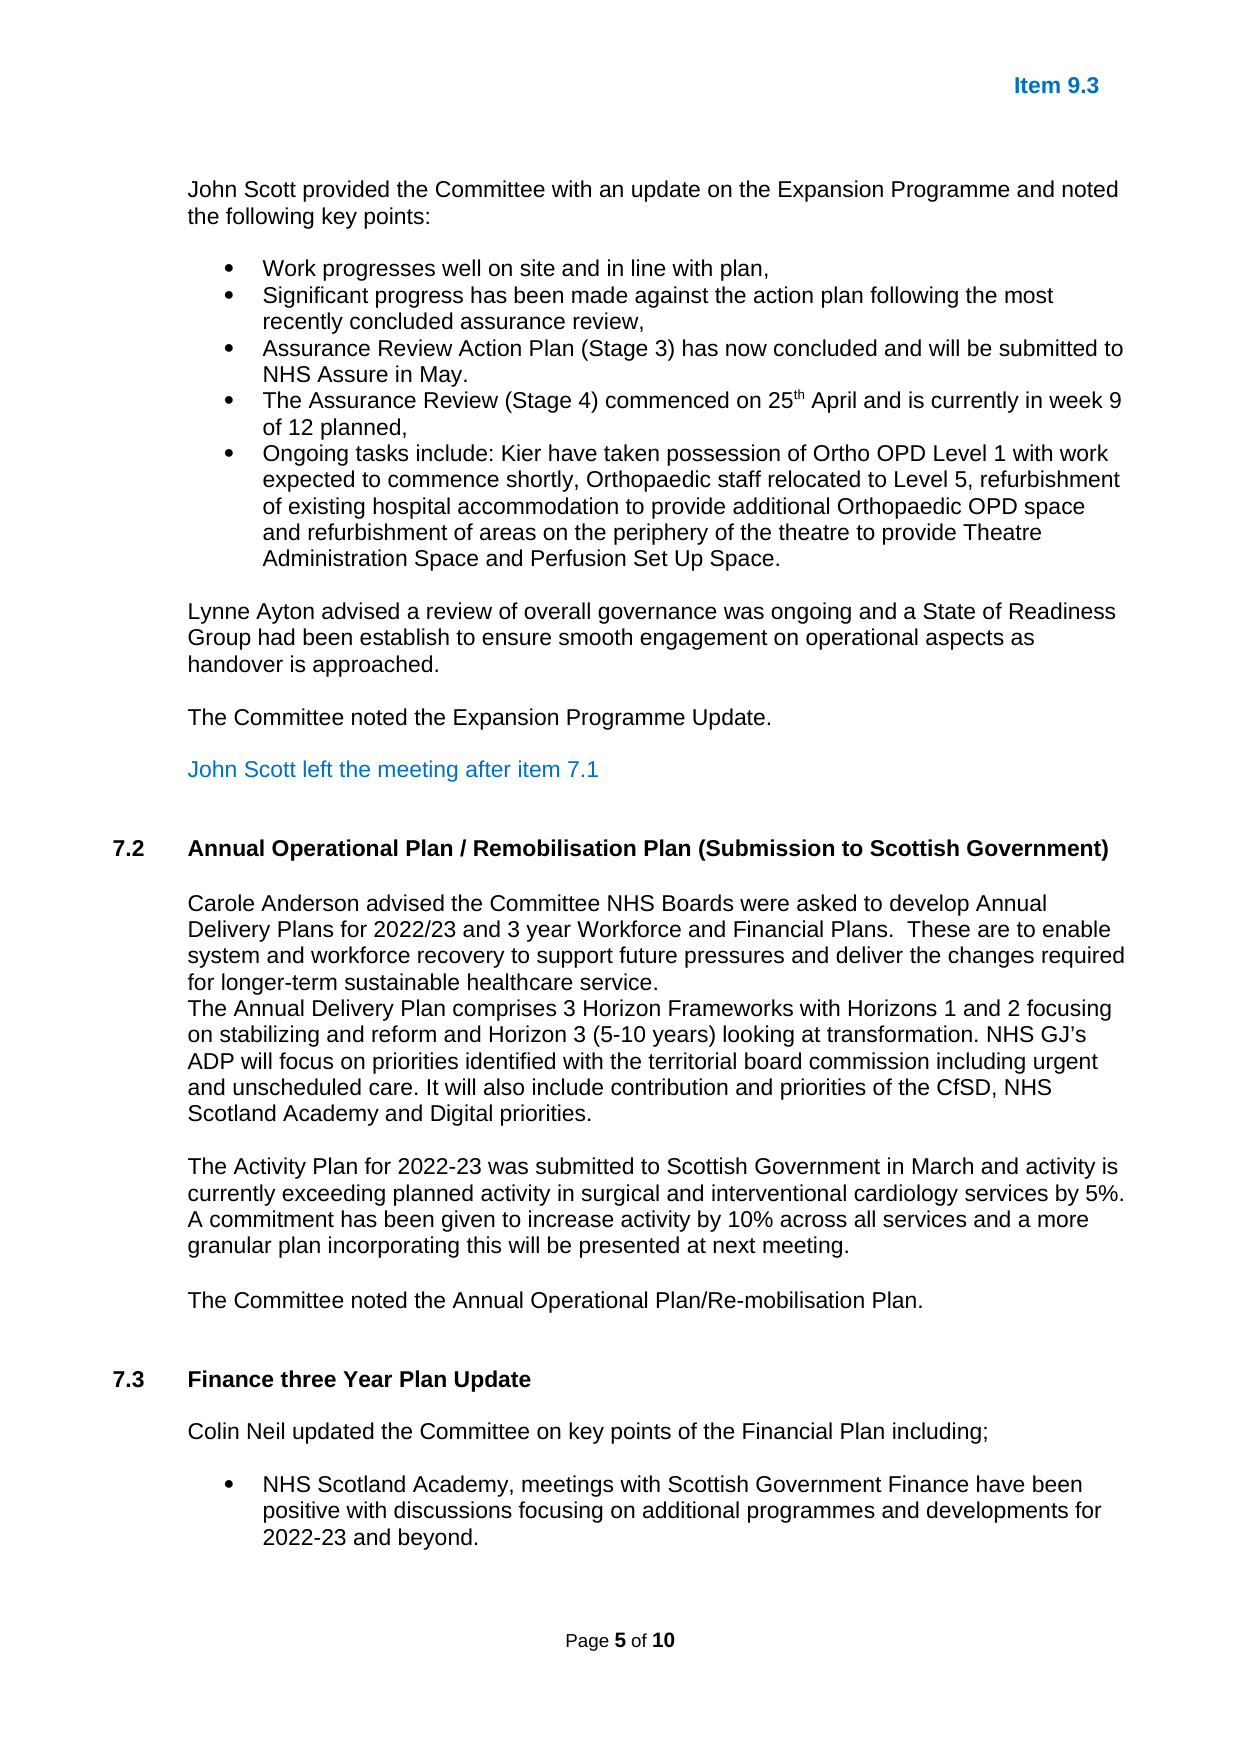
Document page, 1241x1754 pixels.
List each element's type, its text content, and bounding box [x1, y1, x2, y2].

text John Scott left the meeting after item 7.1 [187, 756, 1128, 782]
text John Scott provided the Committee with an update on the Expansion Programme and noted the following key points: [187, 176, 1128, 229]
list Significant progress has been made against the action plan following the most recently concluded assurance review, [225, 282, 1128, 334]
text 7.3 Finance three Year Plan Update [112, 1366, 1128, 1392]
list Ongoing tasks include: Kier have taken possession of Ortho OPD Level 1 with work expected to commence shortly, Orthopaedic staff relocated to Level 5, refurbishment of existing hospital accommodation to provide additional Orthopaedic OPD space and refurbishment of areas on the periphery of the theatre to provide Theatre Administration Space and Perfusion Set Up Space. [225, 440, 1128, 572]
text The Activity Plan for 2022-23 was submitted to Scottish Government in March and activity is currently exceeding planned activity in surgical and interventional cardiology services by 5%. A commitment has been given to increase activity by 10% across all services and a more granular plan incorporating this will be presented at next meeting. [187, 1153, 1128, 1258]
text The Committee noted the Expansion Programme Update. [187, 703, 1128, 730]
text 7.2 Annual Operational Plan / Remobilisation Plan (Submission to Scottish Government) [112, 835, 1128, 889]
text The Annual Delivery Plan comprises 3 Horizon Frameworks with Horizons 1 and 2 focusing on stabilizing and reform and Horizon 3 (5-10 years) looking at transformation. NHS GJ’s ADP will focus on priorities identified with the territorial board commission including urgent and unscheduled care. It will also include contribution and priorities of the CfSD, NHS Scotland Academy and Digital priorities. [187, 995, 1128, 1127]
list Work progresses well on site and in line with plan, [225, 255, 1128, 282]
text The Committee noted the Annual Operational Plan/Re-mobilisation Plan. [187, 1287, 1128, 1313]
text Carole Anderson advised the Committee NHS Boards were asked to develop Annual Delivery Plans for 2022/23 and 3 year Workforce and Financial Plans. These are to enable system and workforce recovery to support future pressures and deliver the changes required for longer-term sustainable healthcare service. [187, 889, 1128, 995]
list The Assurance Review (Stage 4) commenced on 25th April and is currently in week 9 of 12 planned, [225, 387, 1128, 440]
text Lynne Ayton advised a review of overall governance was ongoing and a State of Readiness Group had been establish to ensure smooth engagement on operational aspects as handover is approached. [187, 598, 1128, 677]
list NHS Scotland Academy, meetings with Scottish Government Finance have been positive with discussions focusing on additional programmes and developments for 2022-23 and beyond. [225, 1471, 1128, 1550]
list Assurance Review Action Plan (Stage 3) has now concluded and will be submitted to NHS Assure in May. [225, 334, 1128, 387]
text Colin Neil updated the Committee on key points of the Financial Plan including; [112, 1418, 1128, 1445]
